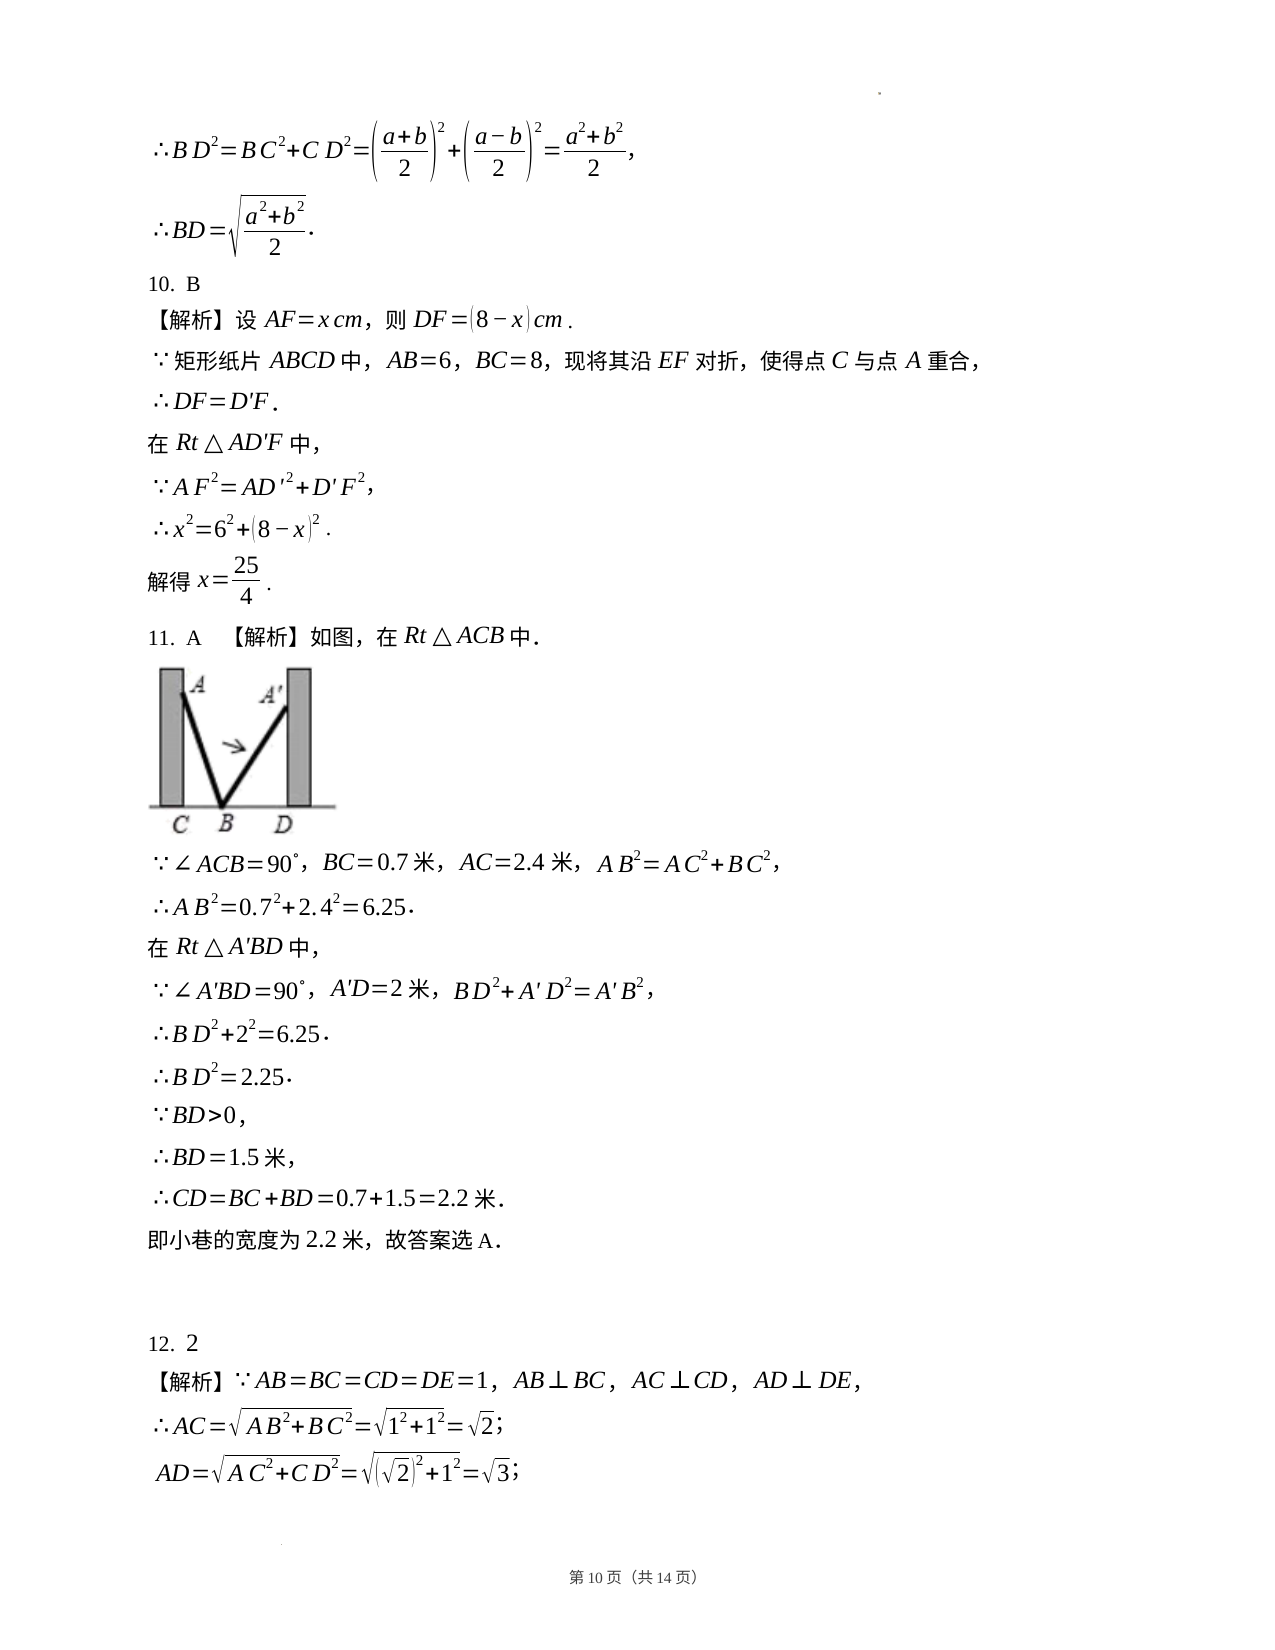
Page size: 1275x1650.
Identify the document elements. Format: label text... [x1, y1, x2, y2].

text 11. A 【解析】如图，在 中． [148, 620, 1127, 652]
text 在 中， [148, 427, 1127, 458]
text 【解析】设 ，则 . [148, 303, 1127, 335]
text ； [148, 1450, 1127, 1489]
text 【解析】，，，， [148, 1365, 1127, 1397]
text ． [148, 193, 1127, 261]
text ． [148, 888, 1127, 921]
text ， 米，， [148, 972, 1127, 1005]
text ； [148, 1406, 1127, 1441]
text 12. [148, 1330, 1127, 1358]
text 米， [148, 1141, 1127, 1173]
text 即小巷的宽度为 米，故答案选A． [148, 1223, 1127, 1255]
text 在 中， [148, 931, 1127, 962]
text ． [148, 386, 1127, 417]
text 10. B [148, 271, 1127, 296]
text ． [148, 1014, 1127, 1048]
text ， [148, 118, 1127, 184]
text . [148, 511, 1127, 544]
text ， 米， 米，， [148, 845, 1127, 878]
text 矩形纸片 中，，，现将其沿 对折，使得点 与点 重合， [148, 344, 1127, 376]
text ， [148, 1100, 1127, 1132]
text ， [148, 468, 1127, 501]
text 米． [148, 1182, 1127, 1214]
text ． [148, 1057, 1127, 1091]
picture [147, 661, 345, 838]
text 解得 . [148, 552, 1127, 611]
